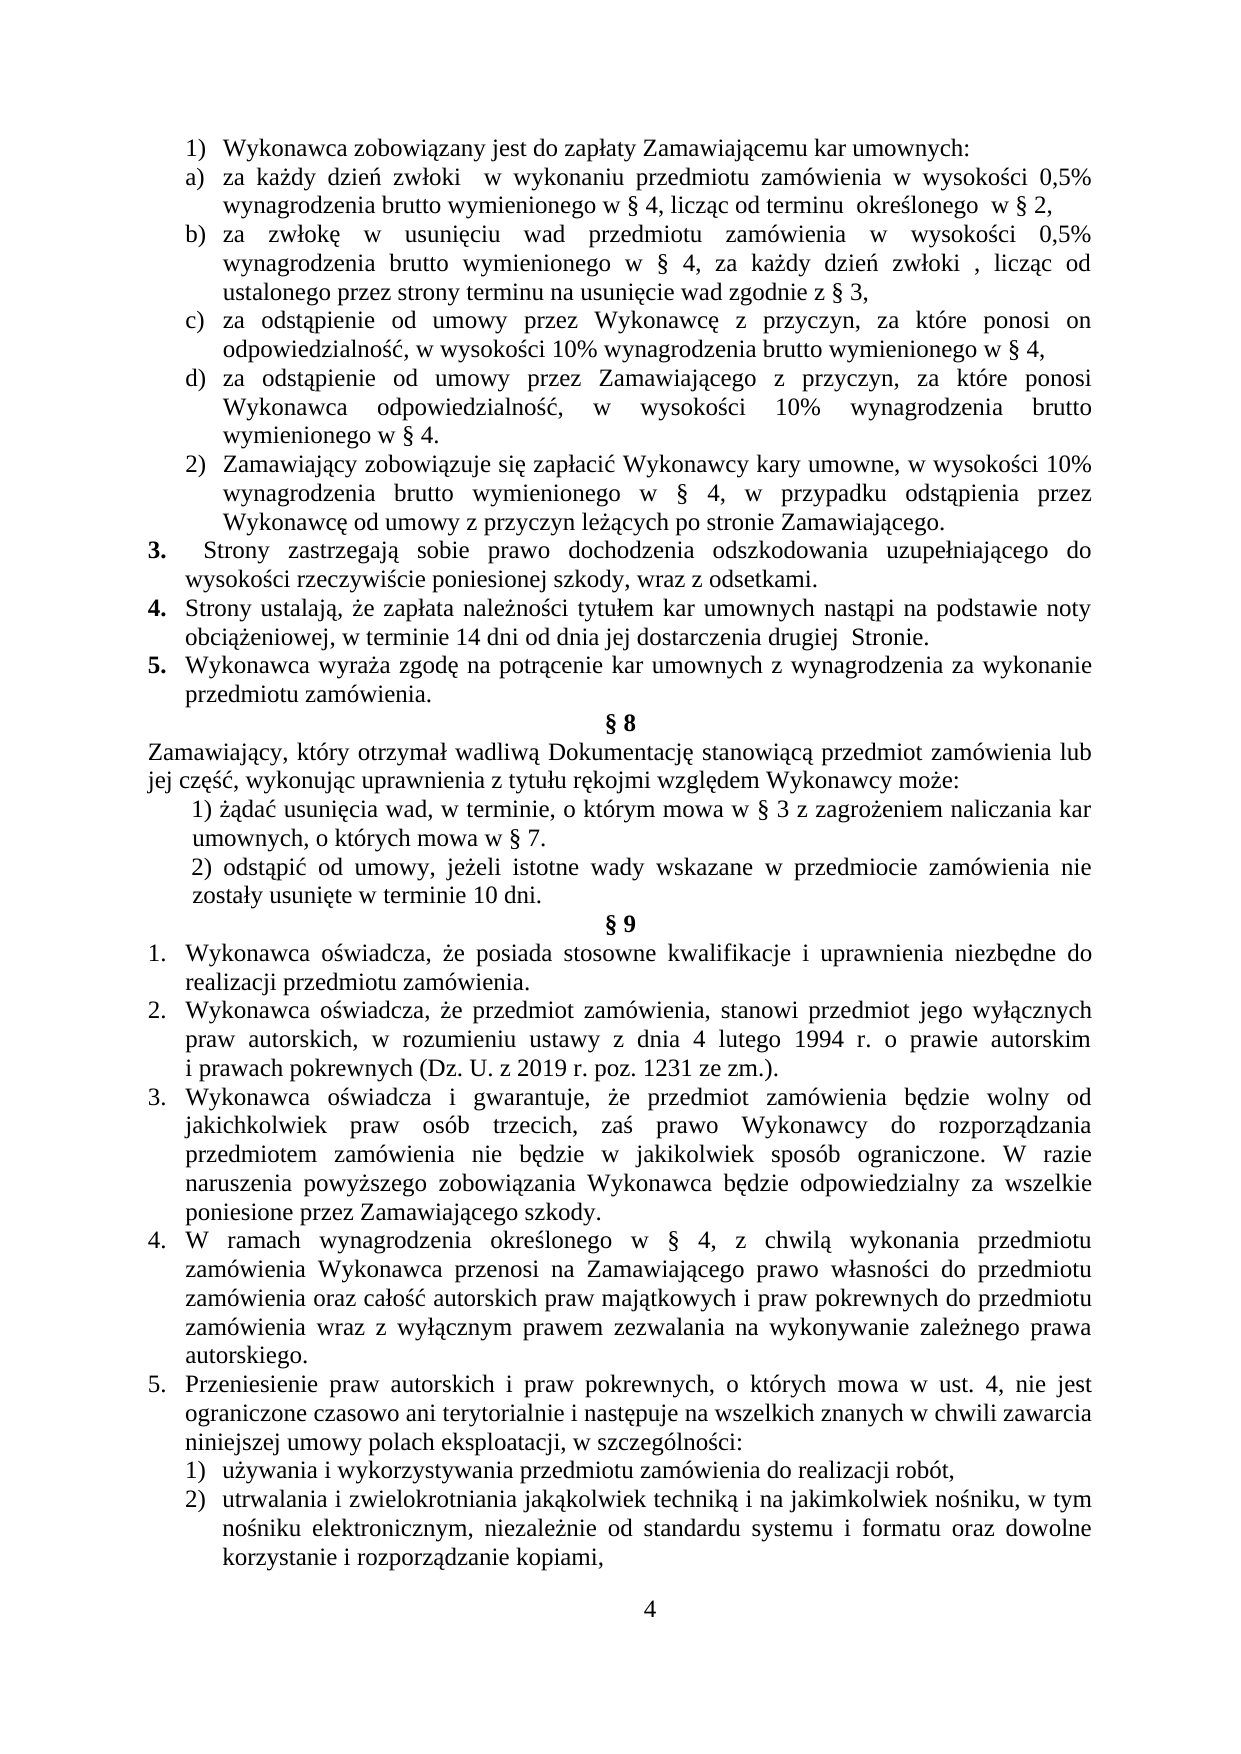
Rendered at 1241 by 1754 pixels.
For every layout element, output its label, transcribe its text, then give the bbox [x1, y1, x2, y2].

list używania i wykorzystywania przedmiotu zamówienia do realizacji robót, [185, 1455, 1093, 1484]
list Wykonawca oświadcza, że posiada stosowne kwalifikacje i uprawnienia niezbędne do realizacji przedmiotu zamówienia. [148, 938, 1093, 995]
list Wykonawca oświadcza, że przedmiot zamówienia, stanowi przedmiot jego wyłącznych praw autorskich, w rozumieniu ustawy z dnia 4 lutego 1994 r. o prawie autorskim i prawach pokrewnych (Dz. U. z 2019 r. poz. 1231 ze zm.). [148, 995, 1093, 1082]
list Strony zastrzegają sobie prawo dochodzenia odszkodowania uzupełniającego do wysokości rzeczywiście poniesionej szkody, wraz z odsetkami. [148, 535, 1093, 593]
list Strony ustalają, że zapłata należności tytułem kar umownych nastąpi na podstawie noty obciążeniowej, w terminie 14 dni od dnia jej dostarczenia drugiej Stronie. [148, 593, 1093, 650]
text Zamawiający, który otrzymał wadliwą Dokumentację stanowiącą przedmiot zamówienia lub jej część, wykonując uprawnienia z tytułu rękojmi względem Wykonawcy może: [148, 737, 1093, 794]
text § 9 [148, 909, 1093, 938]
text 2) odstąpić od umowy, jeżeli istotne wady wskazane w przedmiocie zamówienia nie zostały usunięte w terminie 10 dni. [191, 852, 1093, 909]
list Zamawiający zobowiązuje się zapłacić Wykonawcy kary umowne, w wysokości 10% wynagrodzenia brutto wymienionego w § 4, w przypadku odstąpienia przez Wykonawcę od umowy z przyczyn leżących po stronie Zamawiającego. [185, 449, 1093, 535]
text § 8 [148, 708, 1093, 737]
list Wykonawca wyraża zgodę na potrącenie kar umownych z wynagrodzenia za wykonanie przedmiotu zamówienia. [148, 650, 1093, 708]
list za odstąpienie od umowy przez Zamawiającego z przyczyn, za które ponosi Wykonawca odpowiedzialność, w wysokości 10% wynagrodzenia brutto wymienionego w § 4. [185, 363, 1093, 449]
list za każdy dzień zwłoki w wykonaniu przedmiotu zamówienia w wysokości 0,5% wynagrodzenia brutto wymienionego w § 4, licząc od terminu określonego w § 2, [185, 162, 1093, 219]
list Wykonawca oświadcza i gwarantuje, że przedmiot zamówienia będzie wolny od jakichkolwiek praw osób trzecich, zaś prawo Wykonawcy do rozporządzania przedmiotem zamówienia nie będzie w jakikolwiek sposób ograniczone. W razie naruszenia powyższego zobowiązania Wykonawca będzie odpowiedzialny za wszelkie poniesione przez Zamawiającego szkody. [148, 1082, 1093, 1225]
list za zwłokę w usunięciu wad przedmiotu zamówienia w wysokości 0,5% wynagrodzenia brutto wymienionego w § 4, za każdy dzień zwłoki , licząc od ustalonego przez strony terminu na usunięcie wad zgodnie z § 3, [185, 219, 1093, 305]
list za odstąpienie od umowy przez Wykonawcę z przyczyn, za które ponosi on odpowiedzialność, w wysokości 10% wynagrodzenia brutto wymienionego w § 4, [185, 305, 1093, 363]
list Przeniesienie praw autorskich i praw pokrewnych, o których mowa w ust. 4, nie jest ograniczone czasowo ani terytorialnie i następuje na wszelkich znanych w chwili zawarcia niniejszej umowy polach eksploatacji, w szczególności: [148, 1369, 1093, 1455]
list Wykonawca zobowiązany jest do zapłaty Zamawiającemu kar umownych: [185, 133, 1093, 162]
text 1) żądać usunięcia wad, w terminie, o którym mowa w § 3 z zagrożeniem naliczania kar umownych, o których mowa w § 7. [191, 794, 1093, 852]
list W ramach wynagrodzenia określonego w § 4, z chwilą wykonania przedmiotu zamówienia Wykonawca przenosi na Zamawiającego prawo własności do przedmiotu zamówienia oraz całość autorskich praw majątkowych i praw pokrewnych do przedmiotu zamówienia wraz z wyłącznym prawem zezwalania na wykonywanie zależnego prawa autorskiego. [148, 1225, 1093, 1369]
list utrwalania i zwielokrotniania jakąkolwiek techniką i na jakimkolwiek nośniku, w tym nośniku elektronicznym, niezależnie od standardu systemu i formatu oraz dowolne korzystanie i rozporządzanie kopiami, [185, 1484, 1093, 1570]
